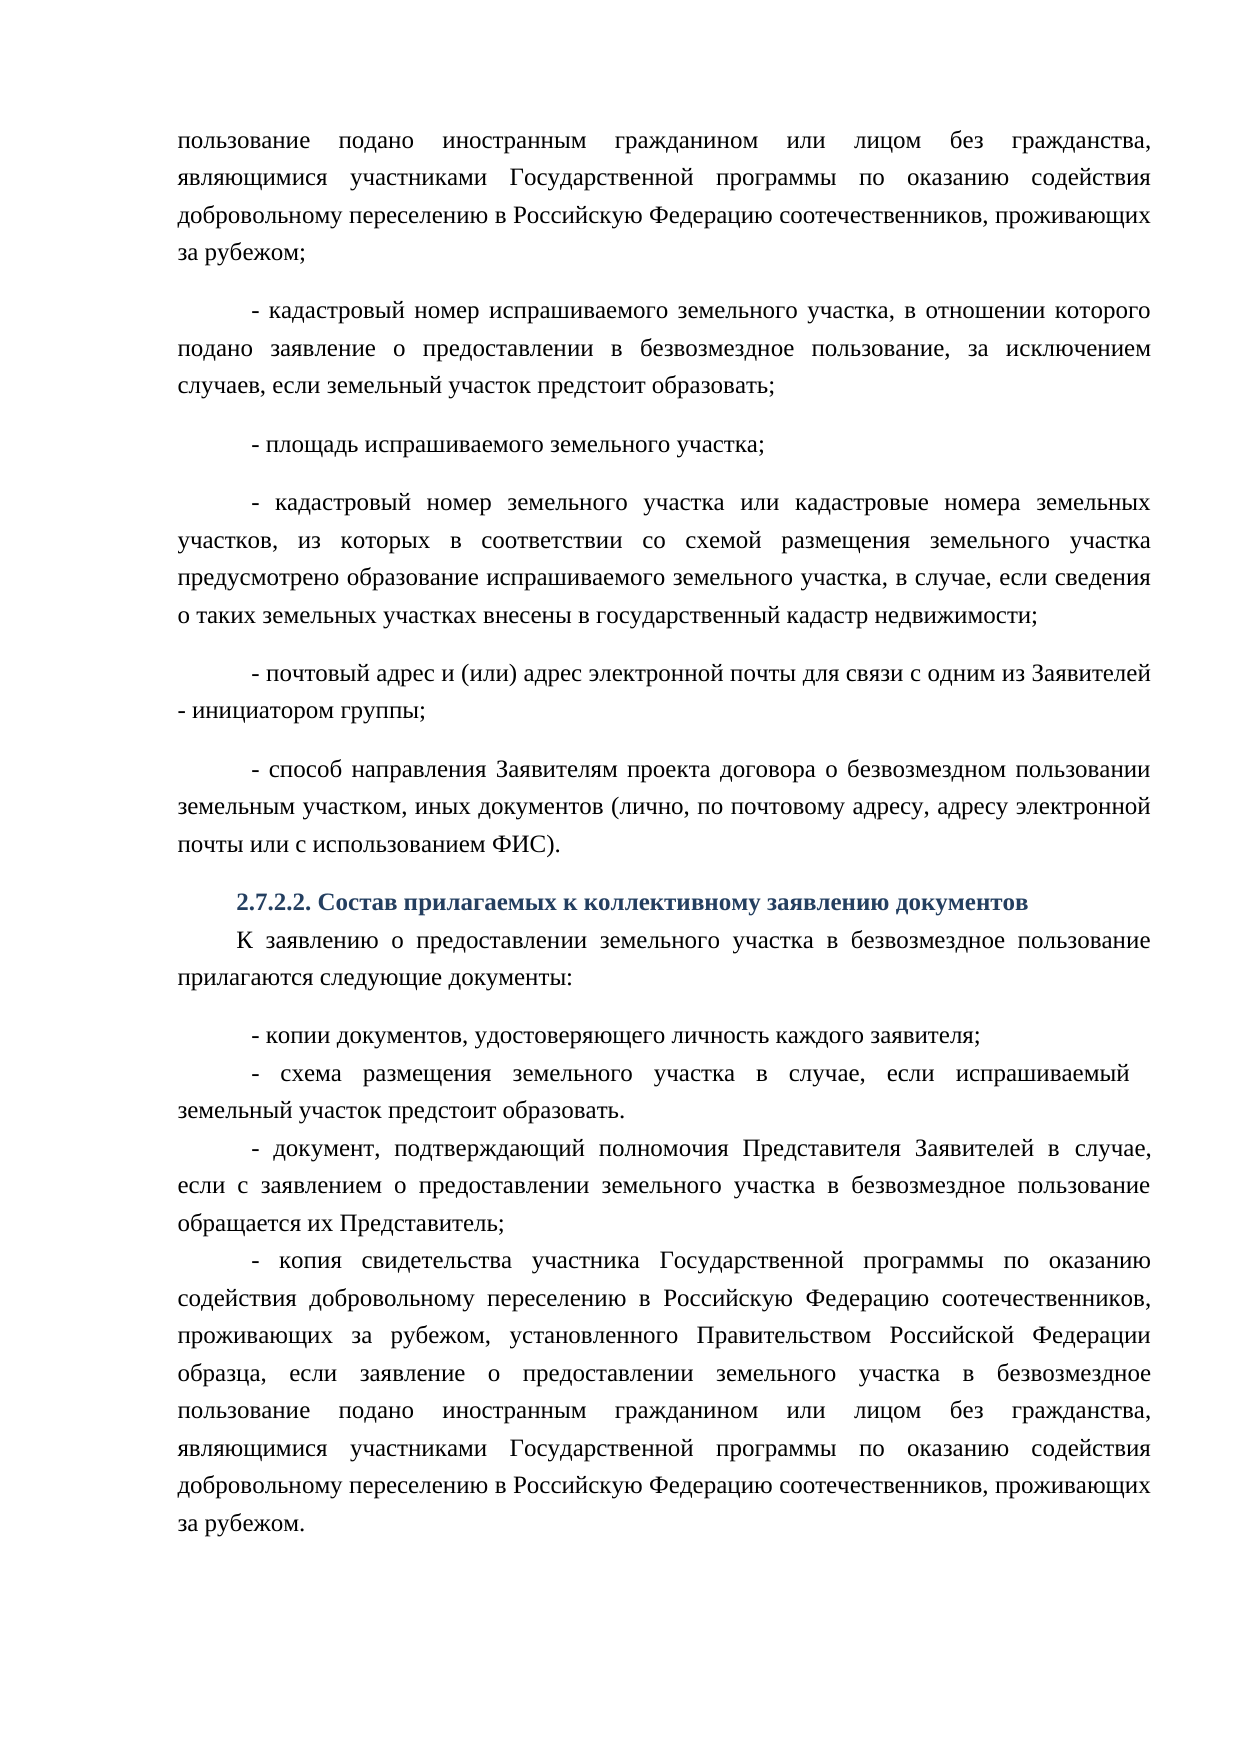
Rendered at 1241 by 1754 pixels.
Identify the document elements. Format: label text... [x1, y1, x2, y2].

text - площадь испрашиваемого земельного участка; [177, 422, 1152, 460]
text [177, 118, 1152, 268]
list - копии документов, удостоверяющего личность каждого заявителя; [177, 1014, 1152, 1051]
text - кадастровый номер испрашиваемого земельного участка, в отношении которого подано заявление о предоставлении в безвозмездное пользование, за исключением случаев, если земельный участок предстоит образовать; [177, 289, 1152, 401]
text - почтовый адрес и (или) адрес электронной почты для связи с одним из Заявителей - инициатором группы; [177, 651, 1152, 726]
subtitle 2.7.2.2. Состав прилагаемых к коллективному заявлению документов [177, 881, 1152, 918]
list - схема размещения земельного участка в случае, если испрашиваемый земельный участок предстоит образовать. [177, 1051, 1152, 1126]
text - кадастровый номер земельного участка или кадастровые номера земельных участков, из которых в соответствии со схемой размещения земельного участка предусмотрено образование испрашиваемого земельного участка, в случае, если сведения о таких земельных участках внесены в государственный кадастр недвижимости; [177, 481, 1152, 631]
text К заявлению о предоставлении земельного участка в безвозмездное пользование прилагаются следующие документы: [177, 918, 1152, 993]
list - документ, подтверждающий полномочия Представителя Заявителей в случае, если с заявлением о предоставлении земельного участка в безвозмездное пользование обращается их Представитель; [177, 1126, 1152, 1239]
text - способ направления Заявителям проекта договора о безвозмездном пользовании земельным участком, иных документов (лично, по почтовому адресу, адресу электронной почты или с использованием ФИС). [177, 747, 1152, 860]
list - копия свидетельства участника Государственной программы по оказанию содействия добровольному переселению в Российскую Федерацию соотечественников, проживающих за рубежом, установленного Правительством Российской Федерации образца, если заявление о предоставлении земельного участка в безвозмездное пользование подано иностранным гражданином или лицом без гражданства, являющимися участниками Государственной программы по оказанию содействия добровольному переселению в Российскую Федерацию соотечественников, проживающих за рубежом. [177, 1239, 1152, 1539]
